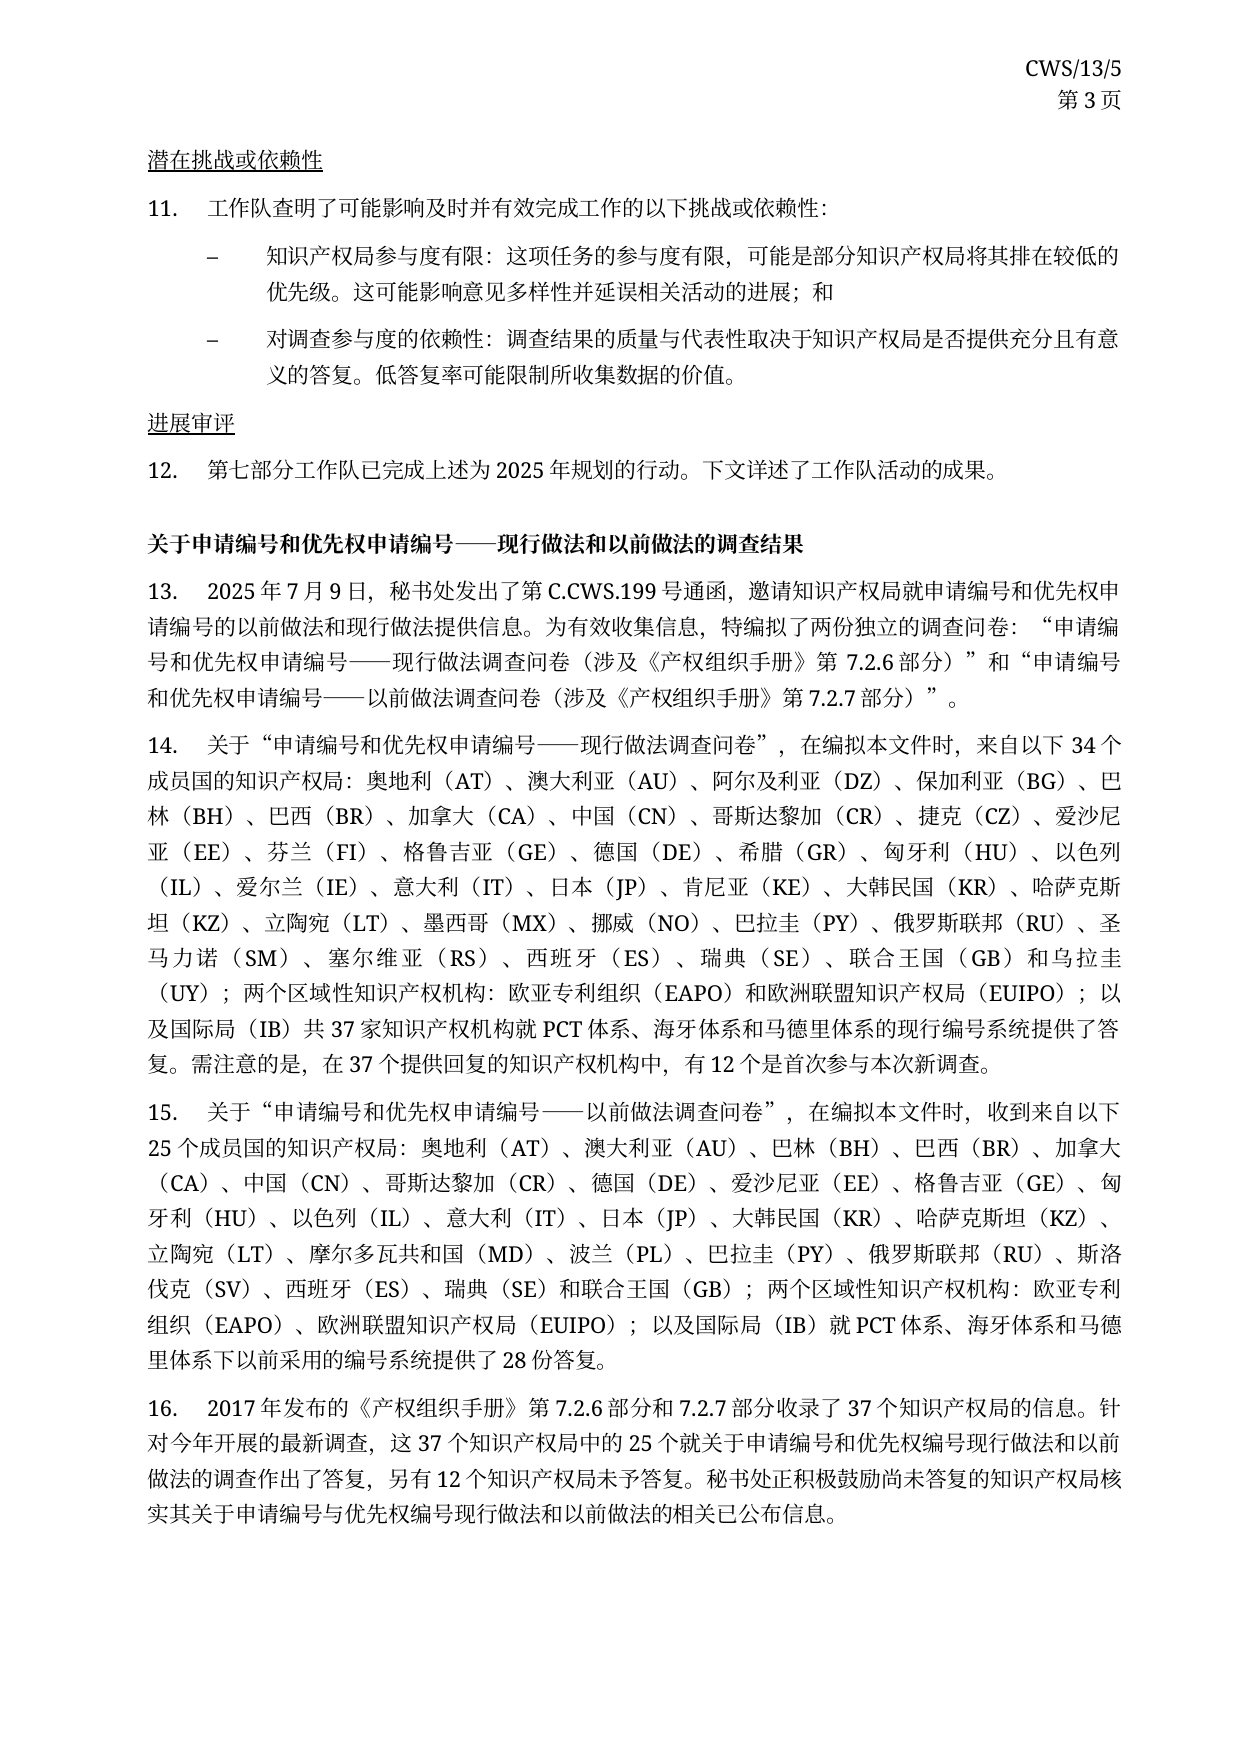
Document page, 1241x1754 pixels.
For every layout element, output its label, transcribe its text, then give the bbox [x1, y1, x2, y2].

text 15. 关于“申请编号和优先权申请编号——以前做法调查问卷”，在编拟本文件时，收到来自以下25个成员国的知识产权局：奥地利（AT）、澳大利亚（AU）、巴林（BH）、巴西（BR）、加拿大（CA）、中国（CN）、哥斯达黎加（CR）、德国（DE）、爱沙尼亚（EE）、格鲁吉亚（GE）、匈牙利（HU）、以色列（IL）、意大利（IT）、日本（JP）、大韩民国（KR）、哈萨克斯坦（KZ）、立陶宛（LT）、摩尔多瓦共和国（MD）、波兰（PL）、巴拉圭（PY）、俄罗斯联邦（RU）、斯洛伐克（SV）、西班牙（ES）、瑞典（SE）和联合王国（GB）；两个区域性知识产权机构：欧亚专利组织（EAPO）、欧洲联盟知识产权局（EUIPO）；以及国际局（IB）就PCT体系、海牙体系和马德里体系下以前采用的编号系统提供了28份答复。 [148, 1092, 1122, 1375]
text 14. 关于“申请编号和优先权申请编号——现行做法调查问卷”，在编拟本文件时，来自以下34个成员国的知识产权局：奥地利（AT）、澳大利亚（AU）、阿尔及利亚（DZ）、保加利亚（BG）、巴林（BH）、巴西（BR）、加拿大（CA）、中国（CN）、哥斯达黎加（CR）、捷克（CZ）、爱沙尼亚（EE）、芬兰（FI）、格鲁吉亚（GE）、德国（DE）、希腊（GR）、匈牙利（HU）、以色列（IL）、爱尔兰（IE）、意大利（IT）、日本（JP）、肯尼亚（KE）、大韩民国（KR）、哈萨克斯坦（KZ）、立陶宛（LT）、墨西哥（MX）、挪威（NO）、巴拉圭（PY）、俄罗斯联邦（RU）、圣马力诺（SM）、塞尔维亚（RS）、西班牙（ES）、瑞典（SE）、联合王国（GB）和乌拉圭（UY）；两个区域性知识产权机构：欧亚专利组织（EAPO）和欧洲联盟知识产权局（EUIPO）；以及国际局（IB）共37家知识产权机构就PCT体系、海牙体系和马德里体系的现行编号系统提供了答复。需注意的是，在37个提供回复的知识产权机构中，有12个是首次参与本次新调查。 [148, 725, 1122, 1079]
subtitle 进展审评 [148, 402, 1122, 437]
text 12. 第七部分工作队已完成上述为2025年规划的行动。下文详述了工作队活动的成果。 [148, 450, 1122, 485]
text 16. 2017年发布的《产权组织手册》第7.2.6部分和7.2.7部分收录了37个知识产权局的信息。针对今年开展的最新调查，这37个知识产权局中的25个就关于申请编号和优先权编号现行做法和以前做法的调查作出了答复，另有12个知识产权局未予答复。秘书处正积极鼓励尚未答复的知识产权局核实其关于申请编号与优先权编号现行做法和以前做法的相关已公布信息。 [148, 1387, 1122, 1529]
text 11. 工作队查明了可能影响及时并有效完成工作的以下挑战或依赖性： [148, 187, 1122, 223]
text 关于申请编号和优先权申请编号——现行做法和以前做法的调查结果 [148, 523, 1122, 558]
text – 知识产权局参与度有限：这项任务的参与度有限，可能是部分知识产权局将其排在较低的优先级。这可能影响意见多样性并延误相关活动的进展；和 [207, 235, 1122, 306]
text – 对调查参与度的依赖性：调查结果的质量与代表性取决于知识产权局是否提供充分且有意义的答复。低答复率可能限制所收集数据的价值。 [207, 319, 1122, 389]
text 13. 2025年7月9日，秘书处发出了第C.CWS.199号通函，邀请知识产权局就申请编号和优先权申请编号的以前做法和现行做法提供信息。为有效收集信息，特编拟了两份独立的调查问卷：“申请编号和优先权申请编号——现行做法调查问卷（涉及《产权组织手册》第7.2.6部分）”和“申请编号和优先权申请编号——以前做法调查问卷（涉及《产权组织手册》第7.2.7部分）”。 [148, 571, 1122, 712]
subtitle 潜在挑战或依赖性 [148, 139, 1122, 175]
